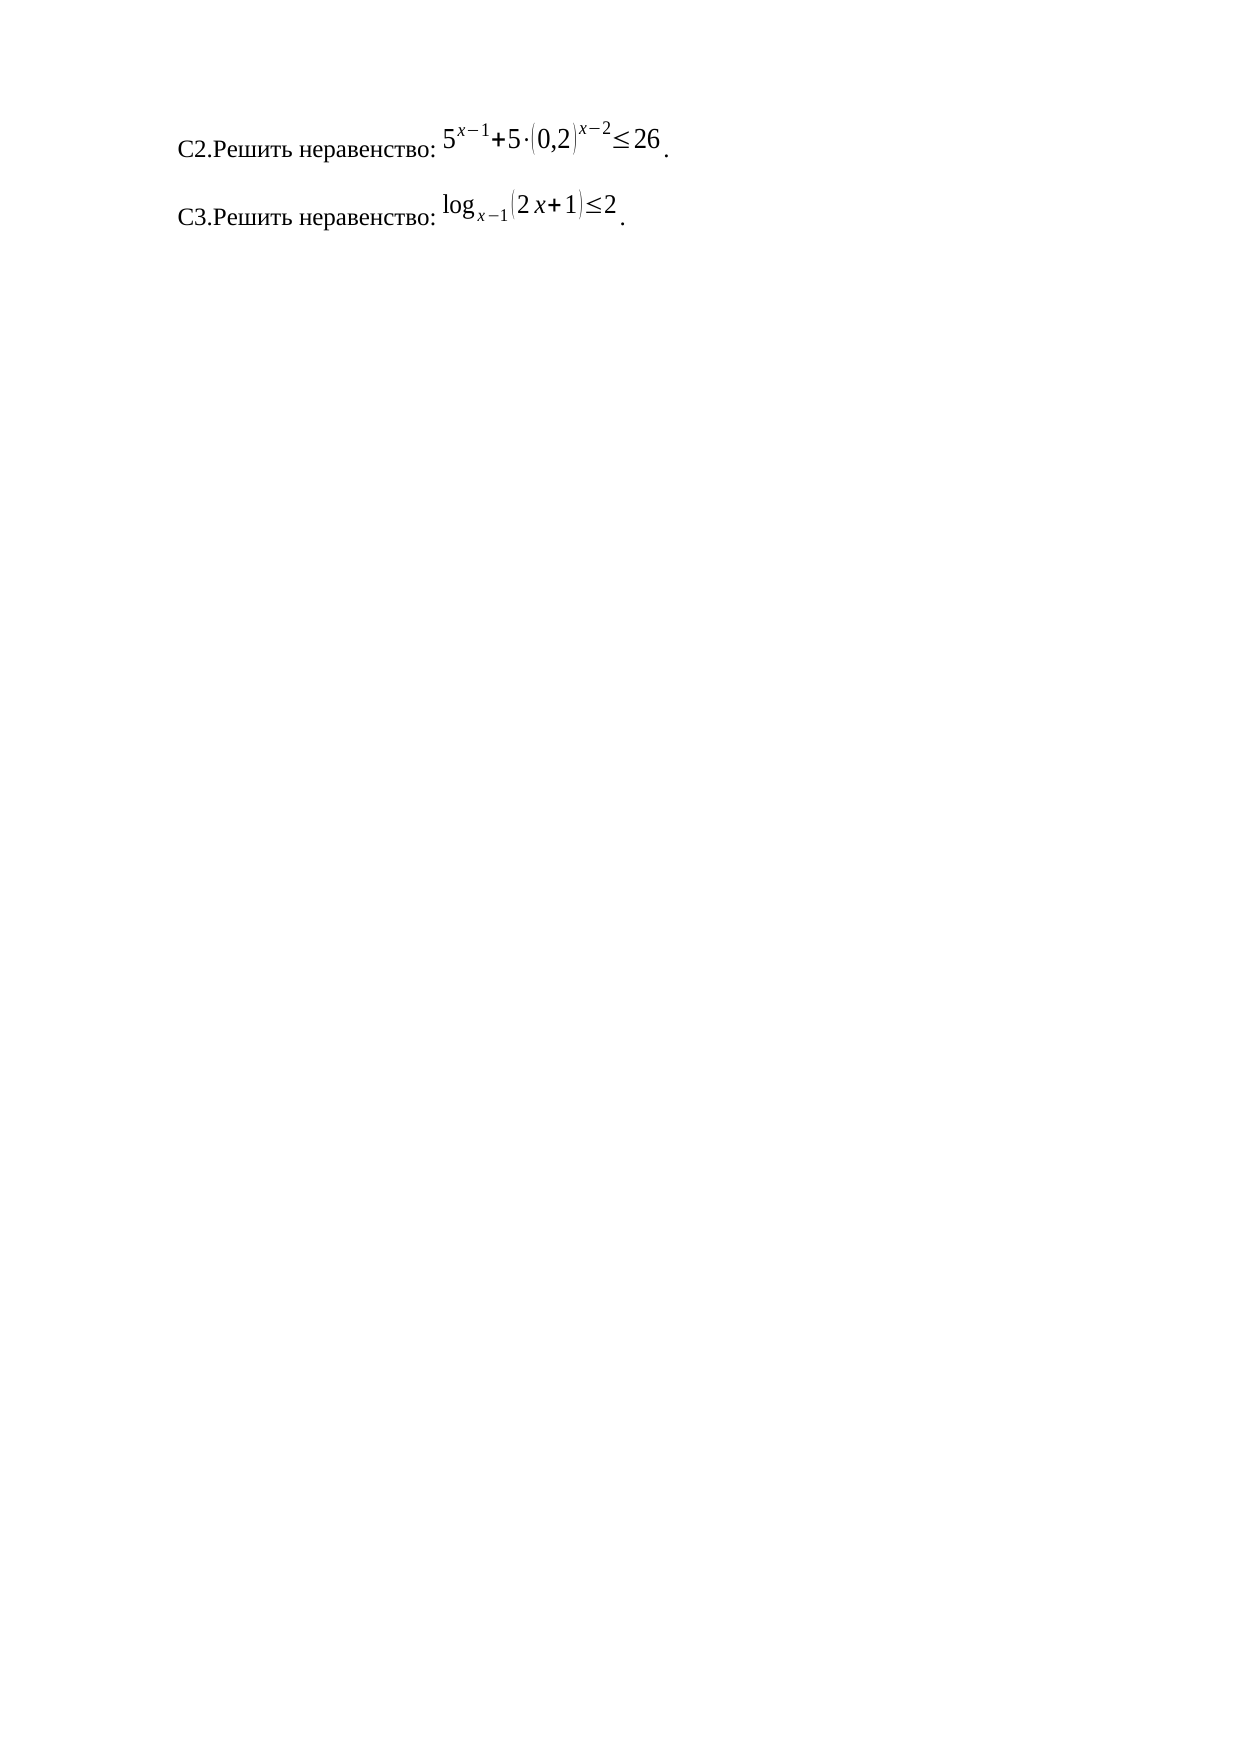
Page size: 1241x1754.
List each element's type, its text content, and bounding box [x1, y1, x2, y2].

text С2.Решить неравенство: . [177, 118, 1152, 163]
text С3.Решить неравенство: . [177, 188, 1152, 231]
